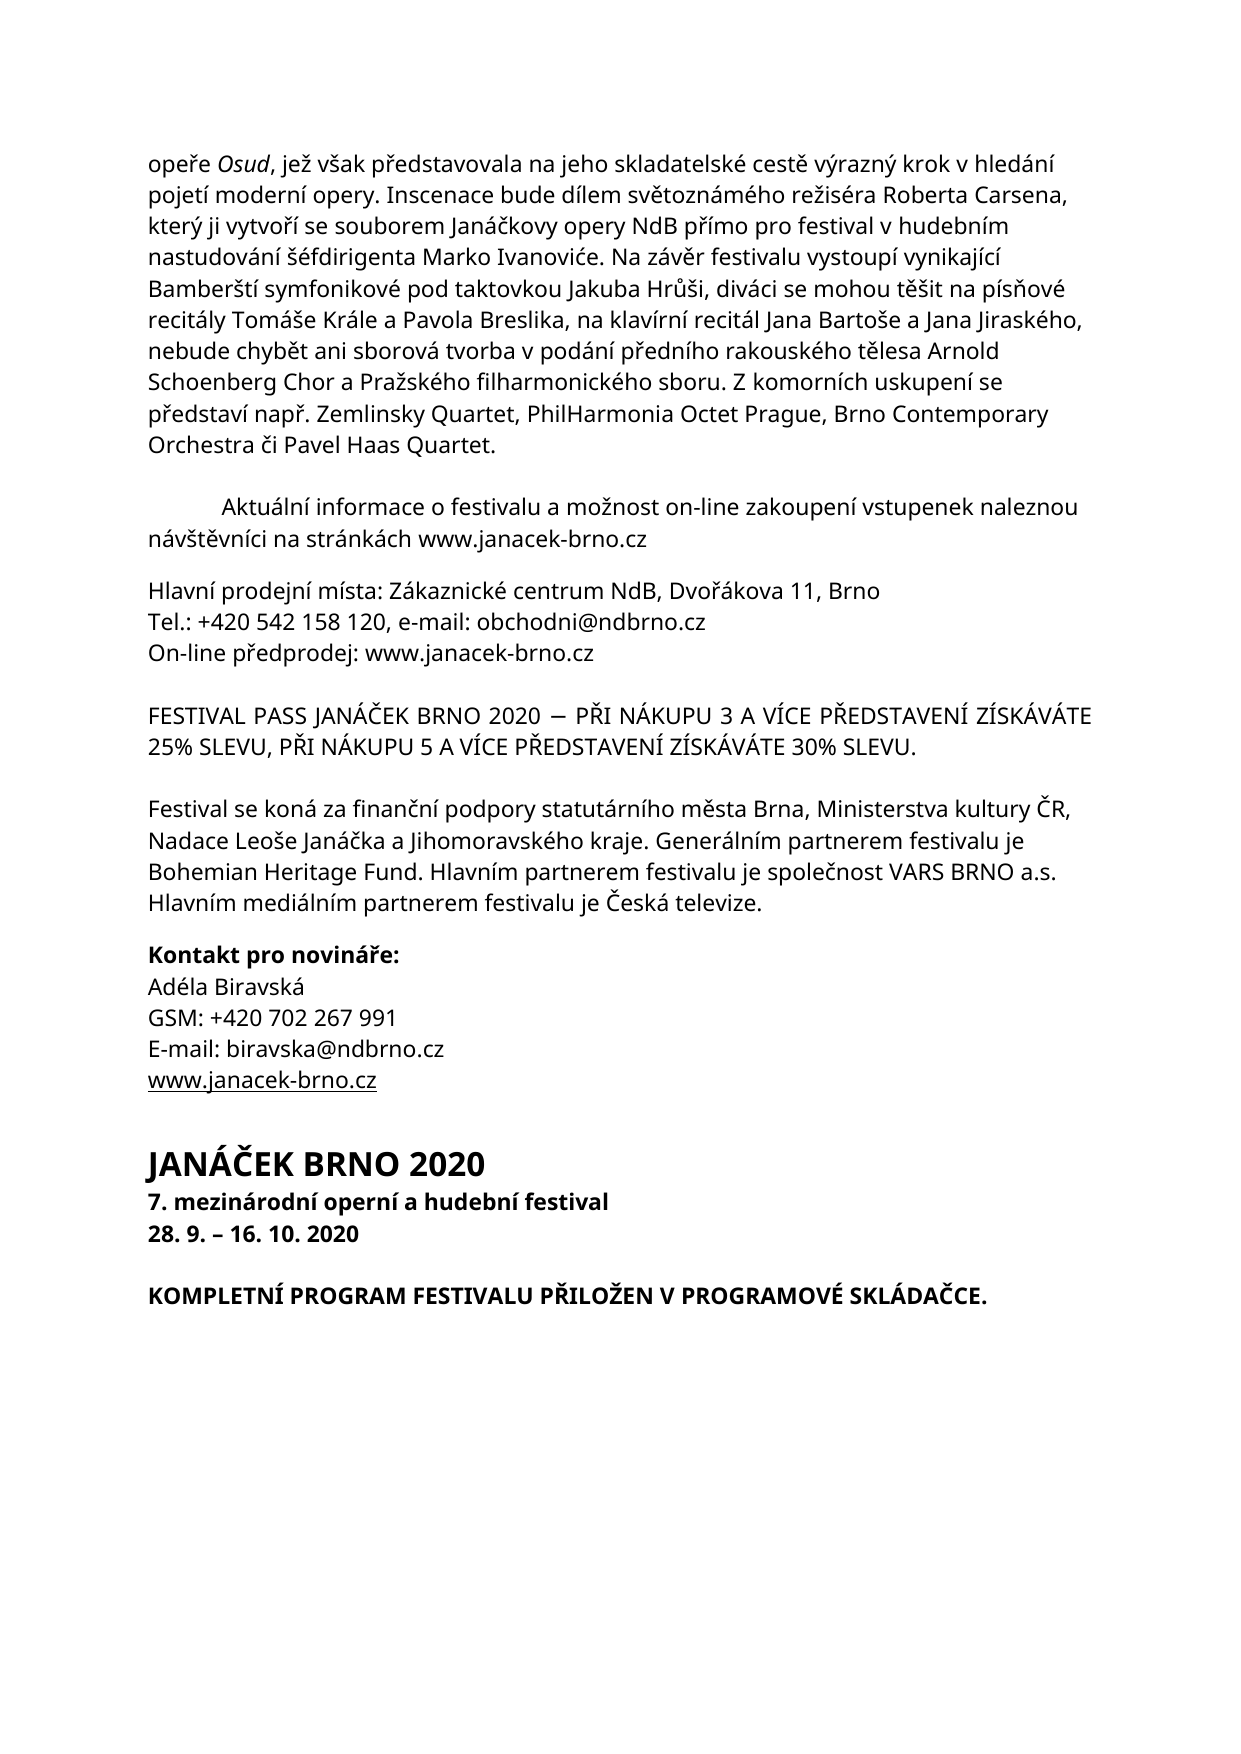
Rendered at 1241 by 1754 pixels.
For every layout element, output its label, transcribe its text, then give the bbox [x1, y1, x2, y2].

text E-mail: biravska@ndbrno.cz [148, 1033, 1093, 1064]
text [148, 148, 1093, 460]
text Hlavní prodejní místa: Zákaznické centrum NdB, Dvořákova 11, Brno [148, 575, 1093, 606]
text Adéla Biravská [148, 971, 1093, 1002]
text www.janacek-brno.cz [148, 1064, 1093, 1096]
text 28. 9. – 16. 10. 2020 [148, 1218, 1093, 1249]
text 7. mezinárodní operní a hudební festival [148, 1186, 1093, 1218]
text Tel.: +420 542 158 120, e-mail: obchodni@ndbrno.cz [148, 606, 1093, 637]
text FESTIVAL PASS JANÁČEK BRNO 2020 − PŘI NÁKUPU 3 A VÍCE PŘEDSTAVENÍ ZÍSKÁVÁTE 25% SLEVU, PŘI NÁKUPU 5 A VÍCE PŘEDSTAVENÍ ZÍSKÁVÁTE 30% SLEVU. [148, 700, 1093, 762]
text Aktuální informace o festivalu a možnost on-line zakoupení vstupenek naleznou návštěvníci na stránkách www.janacek-brno.cz [148, 491, 1093, 554]
text KOMPLETNÍ PROGRAM FESTIVALU PŘILOŽEN V PROGRAMOVÉ SKLÁDAČCE. [148, 1280, 1093, 1311]
text Festival se koná za finanční podpory statutárního města Brna, Ministerstva kultury ČR, Nadace Leoše Janáčka a Jihomoravského kraje. Generálním partnerem festivalu je Bohemian Heritage Fund. Hlavním partnerem festivalu je společnost VARS BRNO a.s. Hlavním mediálním partnerem festivalu je Česká televize. [148, 793, 1093, 918]
text Kontakt pro novináře: [148, 939, 1093, 971]
text On-line předprodej: www.janacek-brno.cz [148, 637, 1093, 668]
text GSM: +420 702 267 991 [148, 1002, 1093, 1033]
text JANÁČEK BRNO 2020 [148, 1141, 1093, 1186]
